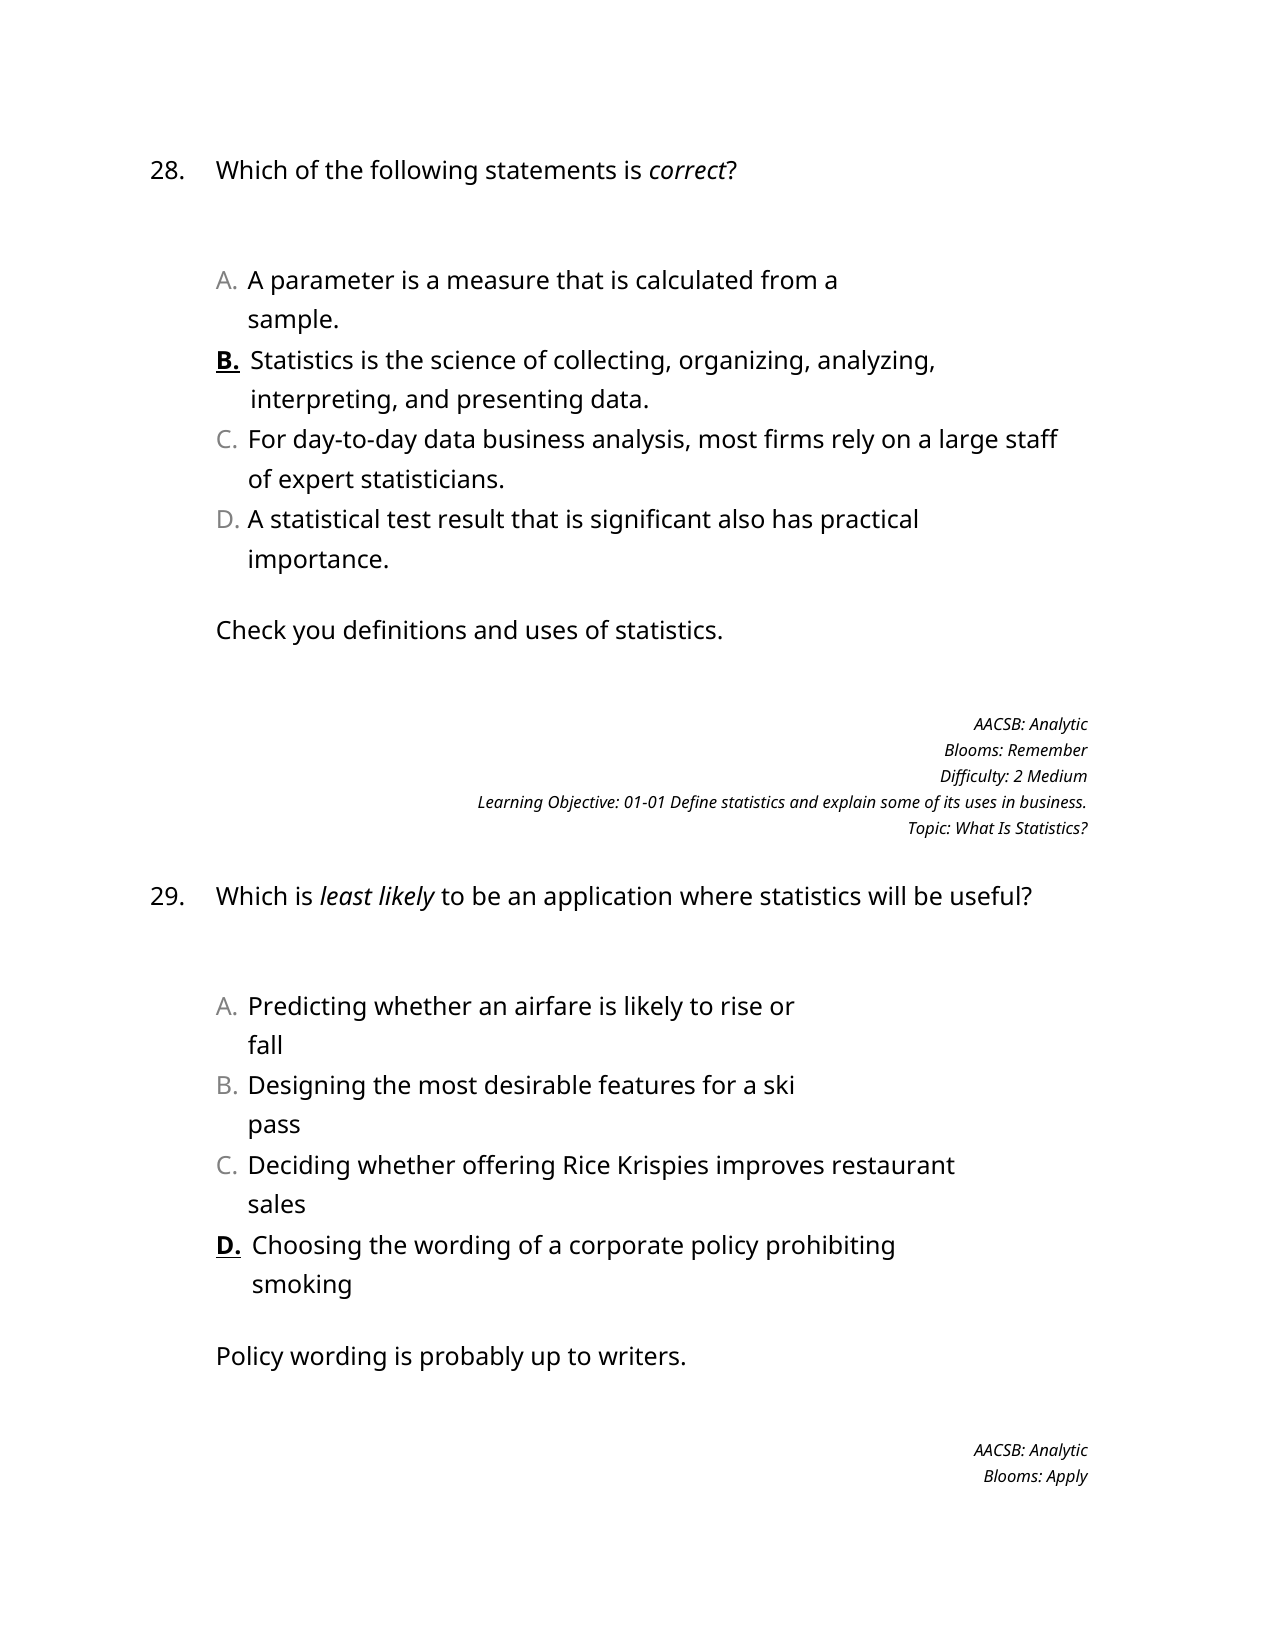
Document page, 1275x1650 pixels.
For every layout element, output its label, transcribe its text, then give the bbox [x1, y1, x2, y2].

table_header Which of the following statements is correct? Check you definitions and uses of statistics. [216, 153, 1087, 683]
table_header 29. [150, 879, 216, 1409]
table_header Which is least likely to be an application where statistics will be useful? Policy wording is probably up to writers. [216, 879, 1087, 1409]
table_header 28. [150, 153, 216, 683]
table_header AACSB: Analytic Blooms: Remember Difficulty: 2 Medium Learning Objective: 01-01 Define statistics and explain some of its uses in business. Topic: What Is Statistics? [150, 713, 1087, 876]
